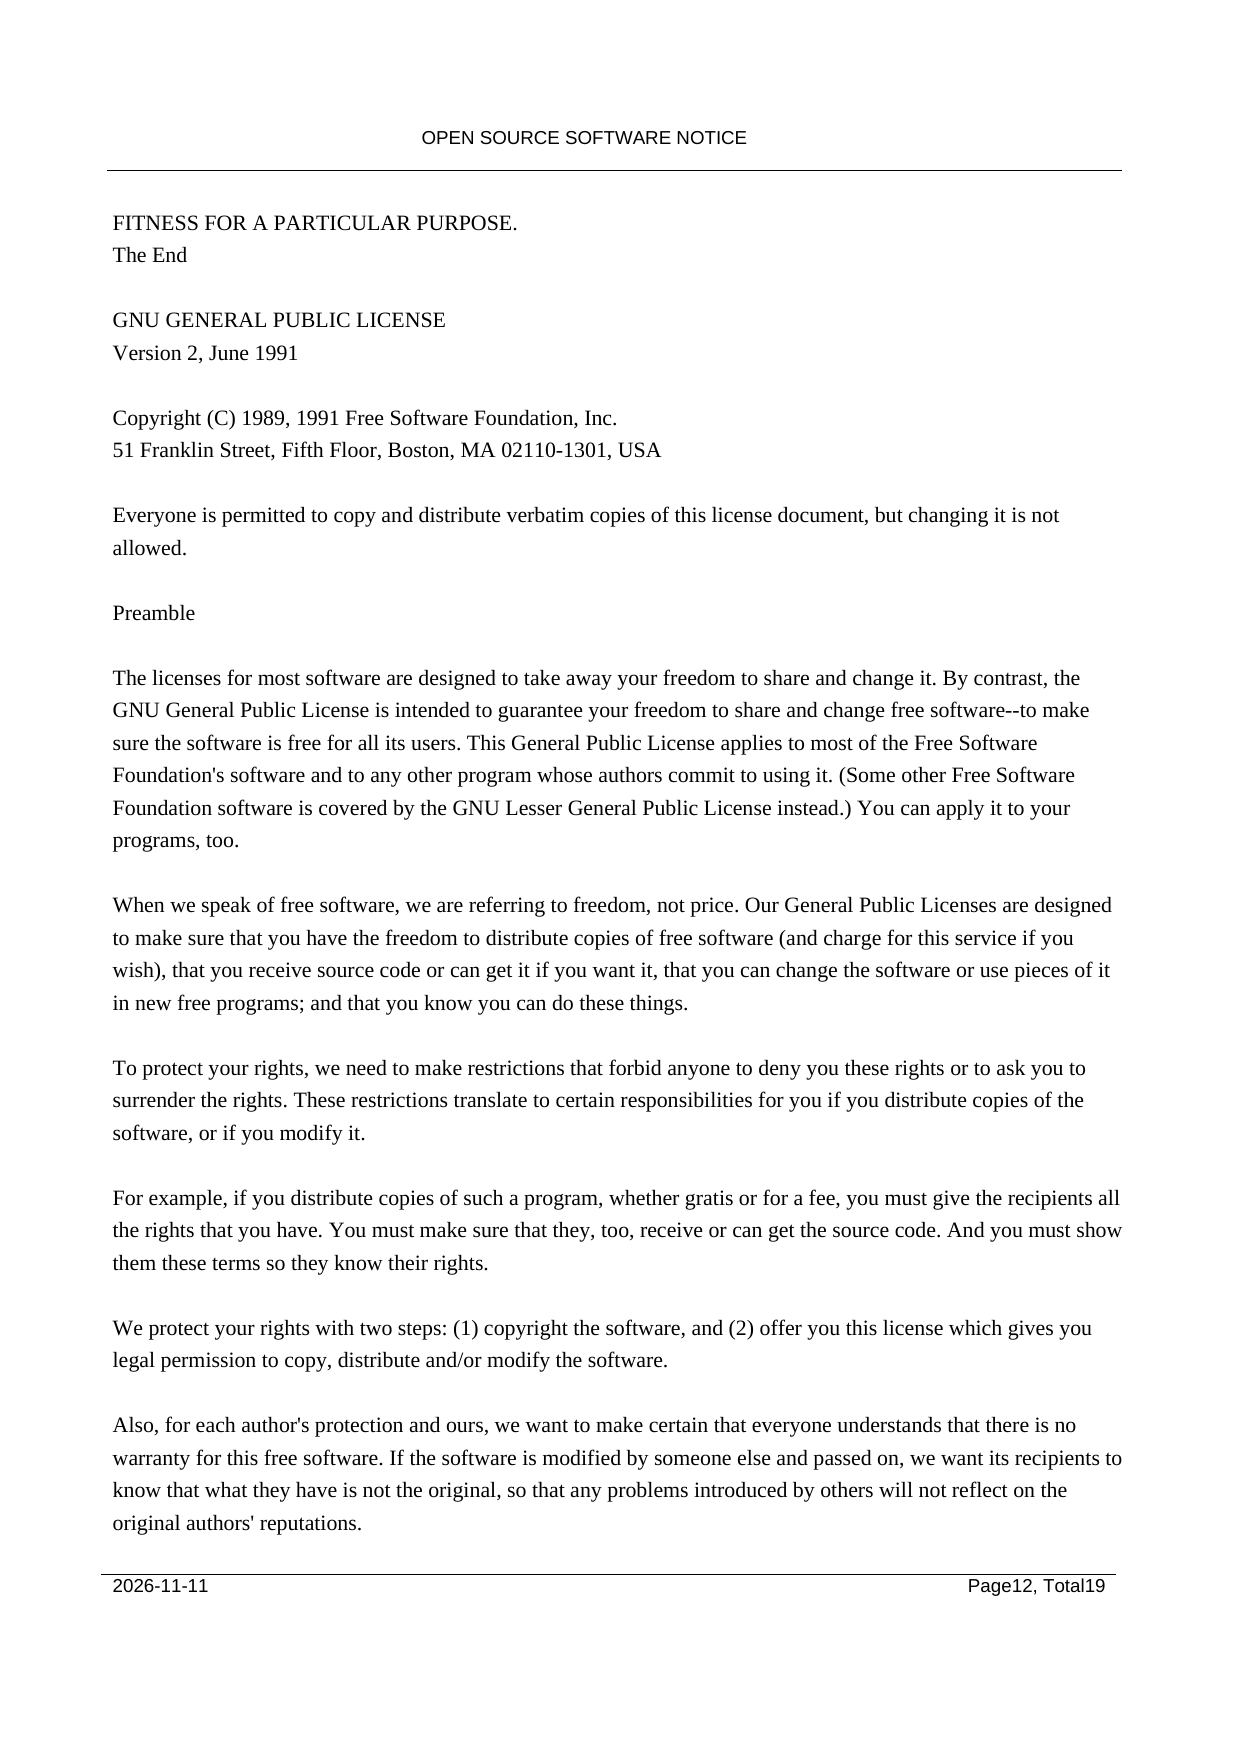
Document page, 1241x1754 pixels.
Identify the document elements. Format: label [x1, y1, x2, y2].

text [112, 206, 1128, 239]
text [112, 239, 1128, 1539]
